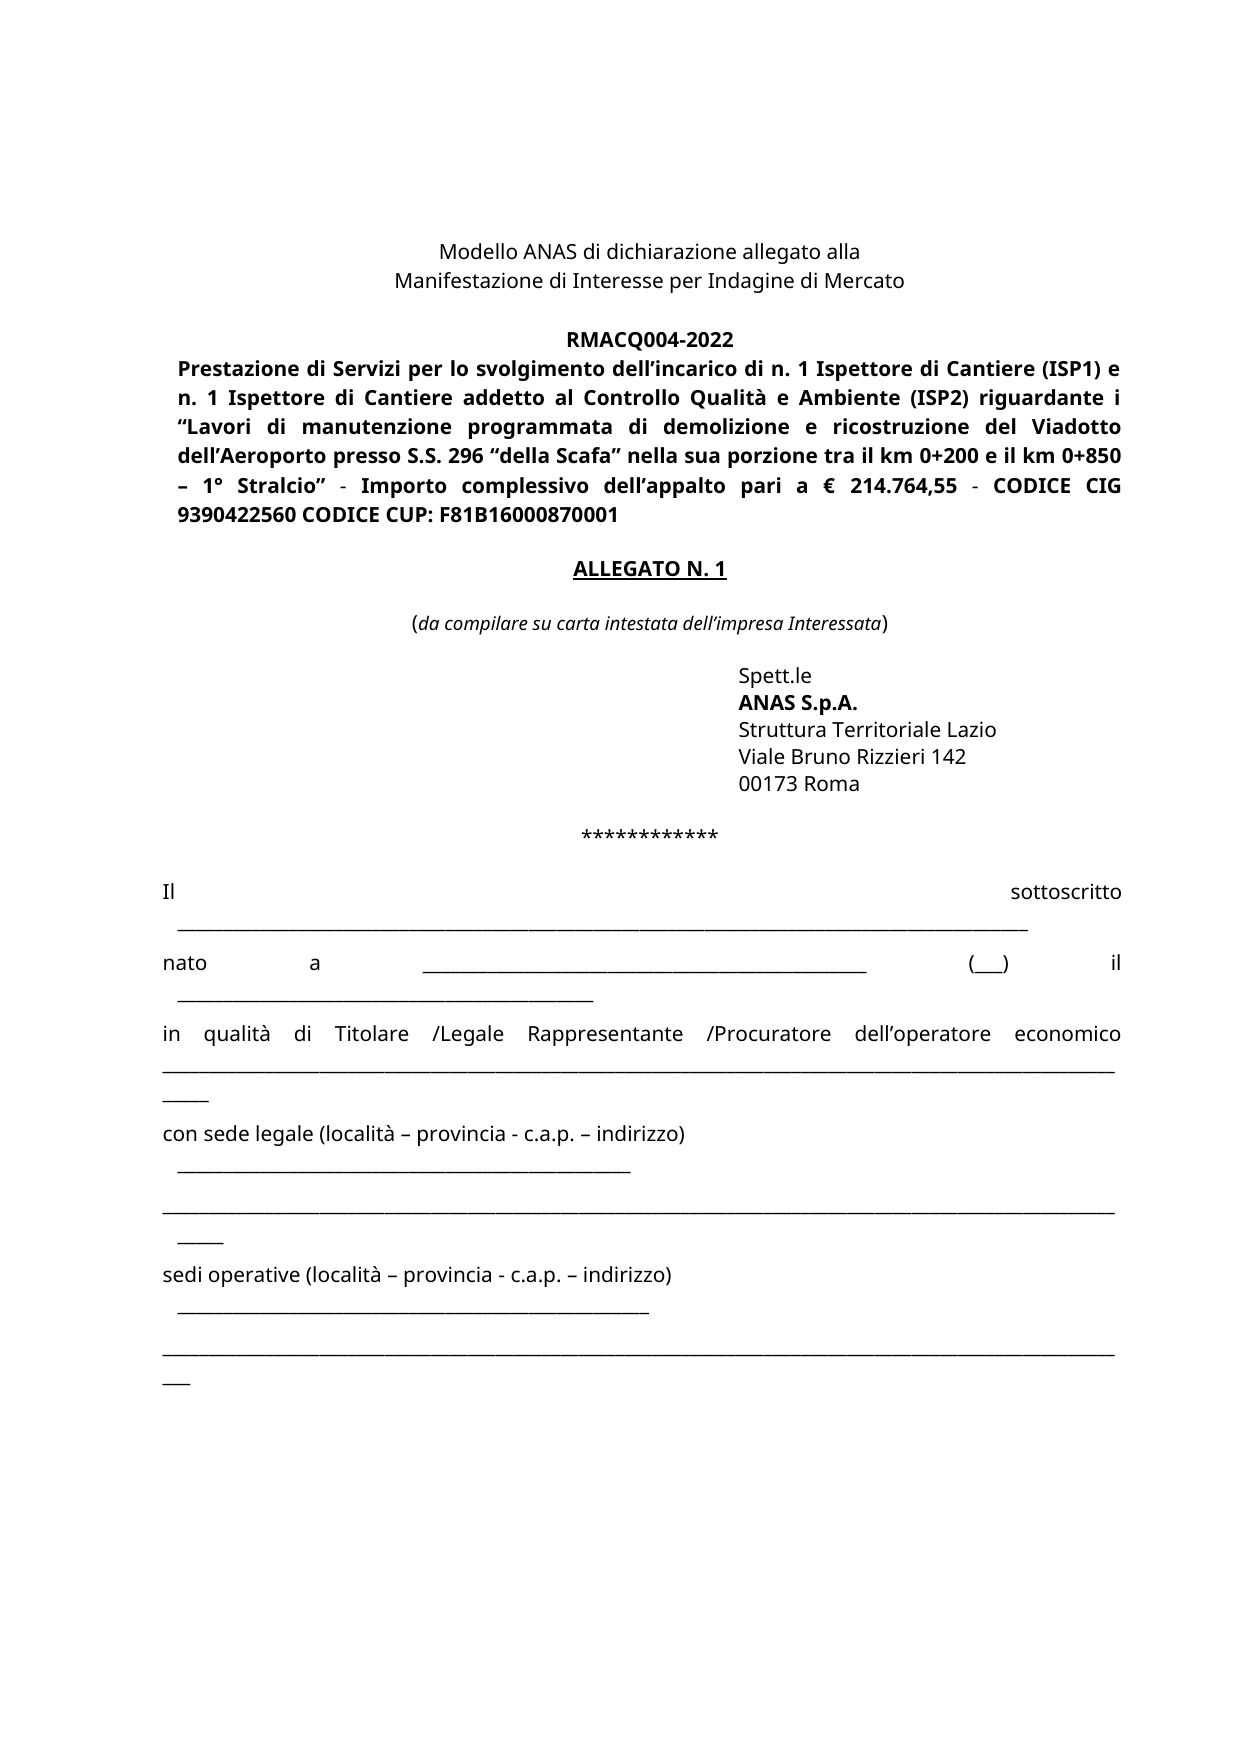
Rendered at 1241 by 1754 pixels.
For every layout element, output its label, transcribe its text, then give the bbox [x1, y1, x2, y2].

text __________________________________________________________________________________________________________ [162, 1330, 1122, 1388]
text Il sottoscritto ____________________________________________________________________________________________ [162, 876, 1122, 934]
text Struttura Territoriale Lazio [177, 716, 1122, 743]
text in qualità di Titolare /Legale Rappresentante /Procuratore dell’operatore economico ____________________________________________________________________________________________________________ [162, 1018, 1122, 1105]
text nato a ________________________________________________ (___) il _____________________________________________ [162, 947, 1122, 1005]
text con sede legale (località – provincia - c.a.p. – indirizzo) _________________________________________________ [162, 1118, 1122, 1176]
text Viale Bruno Rizzieri 142 [177, 743, 1122, 770]
text Prestazione di Servizi per lo svolgimento dell’incarico di n. 1 Ispettore di Cantiere (ISP1) e n. 1 Ispettore di Cantiere addetto al Controllo Qualità e Ambiente (ISP2) riguardante i “Lavori di manutenzione programmata di demolizione e ricostruzione del Viadotto dell’Aeroporto presso S.S. 296 “della Scafa” nella sua porzione tra il km 0+200 e il km 0+850 – 1° Stralcio” - Importo complessivo dell’appalto pari a € 214.764,55 - CODICE CIG 9390422560 CODICE CUP: F81B16000870001 [177, 353, 1122, 528]
text ____________________________________________________________________________________________________________ [162, 1188, 1122, 1247]
text ANAS S.p.A. [177, 688, 1122, 716]
text RMACQ004-2022 [177, 324, 1122, 353]
text ************ [177, 822, 1122, 851]
text Modello ANAS di dichiarazione allegato alla [177, 236, 1122, 266]
text sedi operative (località – provincia - c.a.p. – indirizzo) ___________________________________________________ [162, 1259, 1122, 1318]
text ALLEGATO N. 1 [177, 553, 1122, 582]
text Manifestazione di Interesse per Indagine di Mercato [177, 266, 1122, 295]
text 00173 Roma [177, 770, 1122, 797]
text Spett.le [177, 661, 1122, 688]
text (da compilare su carta intestata dell’impresa Interessata) [177, 607, 1122, 636]
